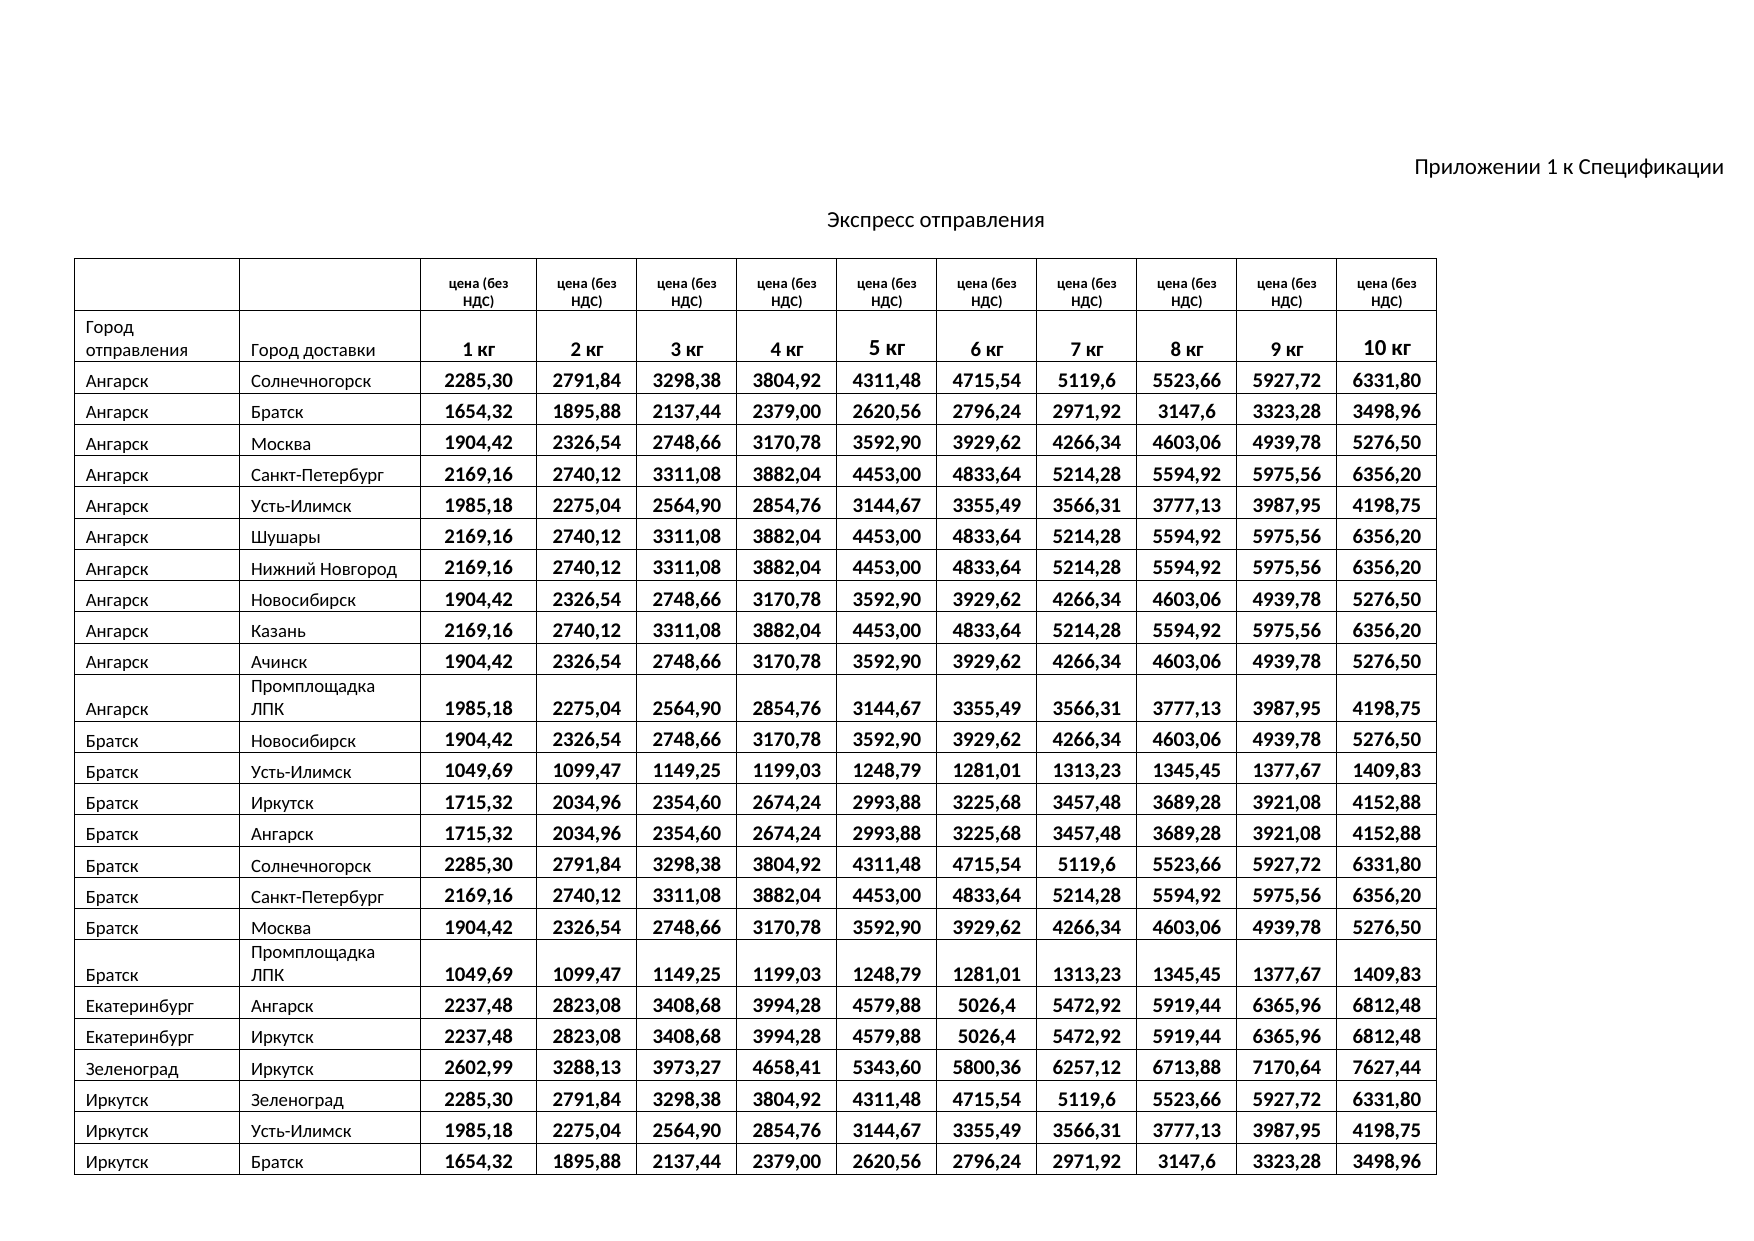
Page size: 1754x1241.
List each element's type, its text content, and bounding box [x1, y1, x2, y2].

table_cell 3592,90 [837, 644, 936, 674]
table_cell 6331,80 [1337, 362, 1436, 392]
table_cell 4579,88 [837, 987, 936, 1017]
table_cell 4715,54 [937, 1081, 1036, 1111]
table_cell 3408,68 [637, 1019, 736, 1049]
table_cell Иркутск [240, 1019, 420, 1049]
table_cell 2326,54 [537, 722, 636, 752]
table_cell 4198,75 [1337, 675, 1436, 721]
table_cell 1345,45 [1137, 753, 1236, 783]
table_cell Ангарск [75, 362, 239, 392]
table_cell Братск [75, 753, 239, 783]
table_cell 5276,50 [1337, 425, 1436, 455]
table_cell 2971,92 [1037, 394, 1136, 424]
table_cell 2137,44 [637, 394, 736, 424]
table_cell 4658,41 [737, 1050, 836, 1080]
table_cell 4266,34 [1037, 722, 1136, 752]
table_cell 1345,45 [1137, 940, 1236, 986]
table_cell 2034,96 [537, 815, 636, 846]
table_cell 1409,83 [1337, 753, 1436, 783]
table_cell 4833,64 [937, 878, 1036, 908]
table_cell 7170,64 [1237, 1050, 1336, 1080]
table_cell 2034,96 [537, 784, 636, 814]
table_cell 2326,54 [537, 425, 636, 455]
table_cell 1199,03 [737, 753, 836, 783]
table_cell 8 кг [1137, 311, 1236, 361]
table_cell 3987,95 [1237, 487, 1336, 517]
table_cell Солнечногорск [240, 847, 420, 877]
table_cell 5119,6 [1037, 362, 1136, 392]
table_cell 1 кг [421, 311, 536, 361]
table_cell 3882,04 [737, 456, 836, 486]
table_cell 6365,96 [1237, 1019, 1336, 1049]
table_cell 2993,88 [837, 815, 936, 846]
text Приложении 1 к Спецификации [74, 152, 1724, 180]
table_header цена (без НДС) [537, 259, 636, 309]
table_cell 3298,38 [637, 362, 736, 392]
table_cell 2285,30 [421, 1081, 536, 1111]
table_cell Промплощадка ЛПК [240, 675, 420, 721]
table_cell 2823,08 [537, 987, 636, 1017]
table_cell 1985,18 [421, 675, 536, 721]
table_cell 5919,44 [1137, 1019, 1236, 1049]
table_cell 5975,56 [1237, 550, 1336, 580]
table_cell 2379,00 [737, 1144, 836, 1174]
table_cell Санкт-Петербург [240, 456, 420, 486]
table_cell 2137,44 [637, 1144, 736, 1174]
table_cell 4453,00 [837, 612, 936, 642]
table_cell 3592,90 [837, 581, 936, 611]
table_cell 2169,16 [421, 612, 536, 642]
table_cell 1281,01 [937, 753, 1036, 783]
table_cell 1377,67 [1237, 940, 1336, 986]
table_cell 5472,92 [1037, 1019, 1136, 1049]
table_cell 2275,04 [537, 675, 636, 721]
table_cell 3144,67 [837, 487, 936, 517]
table_cell 1313,23 [1037, 753, 1136, 783]
table_cell 4603,06 [1137, 909, 1236, 939]
table_cell 3225,68 [937, 815, 1036, 846]
table_cell 5919,44 [1137, 987, 1236, 1017]
table_cell 5276,50 [1337, 644, 1436, 674]
table_cell 2791,84 [537, 1081, 636, 1111]
table_cell Екатеринбург [75, 1019, 239, 1049]
table_cell Ангарск [75, 456, 239, 486]
table_cell Ангарск [240, 987, 420, 1017]
table_cell Братск [75, 815, 239, 846]
table_cell 3298,38 [637, 1081, 736, 1111]
table_cell 4152,88 [1337, 815, 1436, 846]
table_cell 3804,92 [737, 847, 836, 877]
table_cell Зеленоград [75, 1050, 239, 1080]
table_cell 2285,30 [421, 847, 536, 877]
table_cell 5276,50 [1337, 722, 1436, 752]
table_cell Братск [75, 847, 239, 877]
table_cell 2854,76 [737, 487, 836, 517]
table_cell Нижний Новгород [240, 550, 420, 580]
table_cell 2791,84 [537, 362, 636, 392]
table_cell 3689,28 [1137, 815, 1236, 846]
table_cell 3170,78 [737, 722, 836, 752]
table_cell 5119,6 [1037, 1081, 1136, 1111]
table_cell Усть-Илимск [240, 1112, 420, 1142]
table_cell 1409,83 [1337, 940, 1436, 986]
table_cell 1715,32 [421, 815, 536, 846]
table_cell 1149,25 [637, 940, 736, 986]
table_cell 2326,54 [537, 644, 636, 674]
table_cell 6356,20 [1337, 878, 1436, 908]
table_cell 1654,32 [421, 1144, 536, 1174]
table_cell Усть-Илимск [240, 753, 420, 783]
table_cell 3777,13 [1137, 1112, 1236, 1142]
table_cell 4939,78 [1237, 581, 1336, 611]
table_cell 4579,88 [837, 1019, 936, 1049]
table_cell 5800,36 [937, 1050, 1036, 1080]
table_cell 1099,47 [537, 940, 636, 986]
table_cell 3929,62 [937, 644, 1036, 674]
table_cell 3929,62 [937, 909, 1036, 939]
table_cell 4266,34 [1037, 581, 1136, 611]
table_cell 4198,75 [1337, 1112, 1436, 1142]
table_cell 2993,88 [837, 784, 936, 814]
table_cell 4715,54 [937, 847, 1036, 877]
table_cell 7627,44 [1337, 1050, 1436, 1080]
table_cell 4266,34 [1037, 425, 1136, 455]
table_cell 2602,99 [421, 1050, 536, 1080]
table_cell Санкт-Петербург [240, 878, 420, 908]
table_header [240, 259, 420, 309]
table_header цена (без НДС) [937, 259, 1036, 309]
table_cell 2379,00 [737, 394, 836, 424]
table_cell 3355,49 [937, 1112, 1036, 1142]
table_cell 4311,48 [837, 847, 936, 877]
table_cell 3929,62 [937, 425, 1036, 455]
table_cell 6356,20 [1337, 519, 1436, 549]
table_cell 3311,08 [637, 550, 736, 580]
table_cell 2740,12 [537, 519, 636, 549]
table_cell 3288,13 [537, 1050, 636, 1080]
table_header [75, 259, 239, 309]
table_cell 4311,48 [837, 1081, 936, 1111]
table_header цена (без НДС) [421, 259, 536, 309]
table_cell Промплощадка ЛПК [240, 940, 420, 986]
table_cell 5343,60 [837, 1050, 936, 1080]
table_cell 1985,18 [421, 487, 536, 517]
table_header цена (без НДС) [1037, 259, 1136, 309]
table_cell 3311,08 [637, 519, 736, 549]
table_cell 6365,96 [1237, 987, 1336, 1017]
table_cell 2748,66 [637, 425, 736, 455]
table_cell 3170,78 [737, 581, 836, 611]
table_cell Ангарск [75, 644, 239, 674]
table_cell 1281,01 [937, 940, 1036, 986]
table_cell 5523,66 [1137, 362, 1236, 392]
table_cell Москва [240, 909, 420, 939]
table_cell Иркутск [240, 784, 420, 814]
table_cell 3457,48 [1037, 815, 1136, 846]
table_cell 5523,66 [1137, 1081, 1236, 1111]
table_cell Ангарск [75, 487, 239, 517]
table_cell 2169,16 [421, 878, 536, 908]
table_cell 3355,49 [937, 487, 1036, 517]
table_cell 3170,78 [737, 644, 836, 674]
table_cell 4453,00 [837, 456, 936, 486]
table_cell 3929,62 [937, 722, 1036, 752]
table_cell 2740,12 [537, 612, 636, 642]
table_cell 4833,64 [937, 519, 1036, 549]
table_cell 2791,84 [537, 847, 636, 877]
table_cell 1895,88 [537, 1144, 636, 1174]
table_cell 2354,60 [637, 815, 736, 846]
table_cell 1904,42 [421, 644, 536, 674]
table_cell Братск [240, 1144, 420, 1174]
table_cell 4939,78 [1237, 425, 1336, 455]
table_cell 3777,13 [1137, 675, 1236, 721]
table_cell Город доставки [240, 311, 420, 361]
table_cell 2620,56 [837, 394, 936, 424]
table_cell Ангарск [75, 425, 239, 455]
table_cell 1099,47 [537, 753, 636, 783]
table_cell 3882,04 [737, 612, 836, 642]
table_cell 2354,60 [637, 784, 736, 814]
table_cell 2854,76 [737, 675, 836, 721]
table_cell 2326,54 [537, 909, 636, 939]
table_cell 3929,62 [937, 581, 1036, 611]
table_cell 5214,28 [1037, 550, 1136, 580]
table_cell 6812,48 [1337, 1019, 1436, 1049]
table_cell 1904,42 [421, 722, 536, 752]
table_cell Казань [240, 612, 420, 642]
table_cell 3921,08 [1237, 784, 1336, 814]
table_cell 1248,79 [837, 753, 936, 783]
table_cell 5594,92 [1137, 878, 1236, 908]
table_cell 2674,24 [737, 815, 836, 846]
table_cell 2326,54 [537, 581, 636, 611]
table_cell 1715,32 [421, 784, 536, 814]
table_cell 7 кг [1037, 311, 1136, 361]
table_cell 4603,06 [1137, 722, 1236, 752]
table_cell 5026,4 [937, 987, 1036, 1017]
table_cell 3323,28 [1237, 394, 1336, 424]
table_cell 5523,66 [1137, 847, 1236, 877]
table_cell 3311,08 [637, 612, 736, 642]
table_cell 3170,78 [737, 425, 836, 455]
table_cell Ангарск [75, 612, 239, 642]
table_cell 3777,13 [1137, 487, 1236, 517]
table_cell 6812,48 [1337, 987, 1436, 1017]
table_cell 2748,66 [637, 722, 736, 752]
table_cell 5594,92 [1137, 550, 1236, 580]
table_cell 3311,08 [637, 456, 736, 486]
table_cell 10 кг [1337, 311, 1436, 361]
table_cell Екатеринбург [75, 987, 239, 1017]
table_cell 4311,48 [837, 362, 936, 392]
table_cell 5927,72 [1237, 1081, 1336, 1111]
table_cell Город отправления [75, 311, 239, 361]
table_header цена (без НДС) [737, 259, 836, 309]
table_cell 1248,79 [837, 940, 936, 986]
table_cell 4453,00 [837, 519, 936, 549]
table_cell 3566,31 [1037, 675, 1136, 721]
table_cell 3973,27 [637, 1050, 736, 1080]
table_cell 5119,6 [1037, 847, 1136, 877]
table_cell 5214,28 [1037, 612, 1136, 642]
table_cell 2740,12 [537, 456, 636, 486]
table_cell 2564,90 [637, 487, 736, 517]
table_cell 1313,23 [1037, 940, 1136, 986]
table_cell Ангарск [75, 675, 239, 721]
table_header цена (без НДС) [1237, 259, 1336, 309]
table_cell 3882,04 [737, 878, 836, 908]
table_cell 2854,76 [737, 1112, 836, 1142]
table_cell 4939,78 [1237, 909, 1336, 939]
table_cell 2674,24 [737, 784, 836, 814]
table_cell Усть-Илимск [240, 487, 420, 517]
table_header цена (без НДС) [637, 259, 736, 309]
table_cell 5472,92 [1037, 987, 1136, 1017]
table_cell 4603,06 [1137, 425, 1236, 455]
table_cell 4939,78 [1237, 722, 1336, 752]
table_cell 3457,48 [1037, 784, 1136, 814]
table_cell 1049,69 [421, 753, 536, 783]
table_cell 3882,04 [737, 519, 836, 549]
table_cell Зеленоград [240, 1081, 420, 1111]
table_cell Иркутск [75, 1081, 239, 1111]
table_cell 6356,20 [1337, 612, 1436, 642]
table_cell 3566,31 [1037, 1112, 1136, 1142]
table_cell 5594,92 [1137, 612, 1236, 642]
table_cell Братск [75, 784, 239, 814]
table_cell 2740,12 [537, 878, 636, 908]
table_cell 4453,00 [837, 550, 936, 580]
table_cell 3689,28 [1137, 784, 1236, 814]
table_cell 3592,90 [837, 722, 936, 752]
table_cell 3987,95 [1237, 1112, 1336, 1142]
table_cell 2169,16 [421, 456, 536, 486]
table_cell 2748,66 [637, 909, 736, 939]
table_cell 2169,16 [421, 519, 536, 549]
table_cell Братск [75, 940, 239, 986]
table_cell 2796,24 [937, 1144, 1036, 1174]
table_header цена (без НДС) [837, 259, 936, 309]
table_cell 3804,92 [737, 1081, 836, 1111]
table_cell 2748,66 [637, 644, 736, 674]
table_cell 4603,06 [1137, 581, 1236, 611]
table_cell 3225,68 [937, 784, 1036, 814]
table_header цена (без НДС) [1337, 259, 1436, 309]
table_cell Иркутск [75, 1144, 239, 1174]
table_cell Ангарск [75, 581, 239, 611]
table_cell 5276,50 [1337, 581, 1436, 611]
table_cell 3144,67 [837, 675, 936, 721]
table_cell 3987,95 [1237, 675, 1336, 721]
table_cell 2971,92 [1037, 1144, 1136, 1174]
table_cell 3592,90 [837, 425, 936, 455]
table_cell 5927,72 [1237, 847, 1336, 877]
table_cell Москва [240, 425, 420, 455]
table_cell 4833,64 [937, 612, 1036, 642]
table_cell 6331,80 [1337, 847, 1436, 877]
table_cell 1904,42 [421, 581, 536, 611]
table_cell 5 кг [837, 311, 936, 361]
table_header цена (без НДС) [1137, 259, 1236, 309]
table_cell 2275,04 [537, 1112, 636, 1142]
table_cell 5975,56 [1237, 612, 1336, 642]
table_cell 2275,04 [537, 487, 636, 517]
table_cell Братск [75, 722, 239, 752]
table_cell 2285,30 [421, 362, 536, 392]
text Экспресс отправления [74, 205, 1724, 233]
table_cell 3994,28 [737, 1019, 836, 1049]
table_cell 4833,64 [937, 456, 1036, 486]
table_cell 4152,88 [1337, 784, 1436, 814]
table_cell 2564,90 [637, 1112, 736, 1142]
table_cell 5975,56 [1237, 456, 1336, 486]
table_cell 2748,66 [637, 581, 736, 611]
table_cell Ангарск [75, 394, 239, 424]
table_cell Ангарск [75, 550, 239, 580]
table_cell 6 кг [937, 311, 1036, 361]
table_cell Ангарск [75, 519, 239, 549]
table_cell Новосибирск [240, 722, 420, 752]
table_cell Братск [240, 394, 420, 424]
table_cell Братск [75, 878, 239, 908]
table_cell 2169,16 [421, 550, 536, 580]
table_cell 5594,92 [1137, 519, 1236, 549]
table_cell 5026,4 [937, 1019, 1036, 1049]
table_cell 3170,78 [737, 909, 836, 939]
table_cell Ангарск [240, 815, 420, 846]
table_cell 1149,25 [637, 753, 736, 783]
table_cell 3498,96 [1337, 394, 1436, 424]
table_cell 1049,69 [421, 940, 536, 986]
table_cell 3147,6 [1137, 1144, 1236, 1174]
table_cell 4198,75 [1337, 487, 1436, 517]
table_cell 3592,90 [837, 909, 936, 939]
table_cell 1904,42 [421, 909, 536, 939]
table_cell 4266,34 [1037, 909, 1136, 939]
table_cell 1904,42 [421, 425, 536, 455]
table_cell Новосибирск [240, 581, 420, 611]
table_cell 5276,50 [1337, 909, 1436, 939]
table_cell 2823,08 [537, 1019, 636, 1049]
table_cell 1654,32 [421, 394, 536, 424]
table_cell Шушары [240, 519, 420, 549]
table_cell 1377,67 [1237, 753, 1336, 783]
table_cell Иркутск [240, 1050, 420, 1080]
table_cell Солнечногорск [240, 362, 420, 392]
table_cell 4603,06 [1137, 644, 1236, 674]
table_cell 9 кг [1237, 311, 1336, 361]
table_cell 5927,72 [1237, 362, 1336, 392]
table_cell 2564,90 [637, 675, 736, 721]
table_cell 4453,00 [837, 878, 936, 908]
table_cell 3 кг [637, 311, 736, 361]
table_cell 1895,88 [537, 394, 636, 424]
table_cell 2740,12 [537, 550, 636, 580]
table_cell 3323,28 [1237, 1144, 1336, 1174]
table_cell 3921,08 [1237, 815, 1336, 846]
table_cell 2796,24 [937, 394, 1036, 424]
table_cell 3566,31 [1037, 487, 1136, 517]
table_cell 4715,54 [937, 362, 1036, 392]
table_cell 5214,28 [1037, 456, 1136, 486]
table_cell 4 кг [737, 311, 836, 361]
table_cell 2237,48 [421, 987, 536, 1017]
table_cell 5214,28 [1037, 878, 1136, 908]
table_cell 3994,28 [737, 987, 836, 1017]
table_cell 4939,78 [1237, 644, 1336, 674]
table_cell 2237,48 [421, 1019, 536, 1049]
table_cell Братск [75, 909, 239, 939]
table_cell 3144,67 [837, 1112, 936, 1142]
table_cell 6713,88 [1137, 1050, 1236, 1080]
table_cell 1985,18 [421, 1112, 536, 1142]
table_cell 5975,56 [1237, 519, 1336, 549]
table_cell 3355,49 [937, 675, 1036, 721]
table_cell 3804,92 [737, 362, 836, 392]
table_cell 5975,56 [1237, 878, 1336, 908]
table_cell 6356,20 [1337, 456, 1436, 486]
table_cell 6331,80 [1337, 1081, 1436, 1111]
table_cell Ачинск [240, 644, 420, 674]
table_cell 4266,34 [1037, 644, 1136, 674]
table_cell 3498,96 [1337, 1144, 1436, 1174]
table_cell 2620,56 [837, 1144, 936, 1174]
table_cell 3298,38 [637, 847, 736, 877]
table_cell 2 кг [537, 311, 636, 361]
table_cell 1199,03 [737, 940, 836, 986]
table_cell 3882,04 [737, 550, 836, 580]
table_cell 4833,64 [937, 550, 1036, 580]
table_cell 3408,68 [637, 987, 736, 1017]
table_cell 5594,92 [1137, 456, 1236, 486]
table_cell 3147,6 [1137, 394, 1236, 424]
table_cell Иркутск [75, 1112, 239, 1142]
table_cell 3311,08 [637, 878, 736, 908]
table_cell 6356,20 [1337, 550, 1436, 580]
table_cell 5214,28 [1037, 519, 1136, 549]
table_cell 6257,12 [1037, 1050, 1136, 1080]
